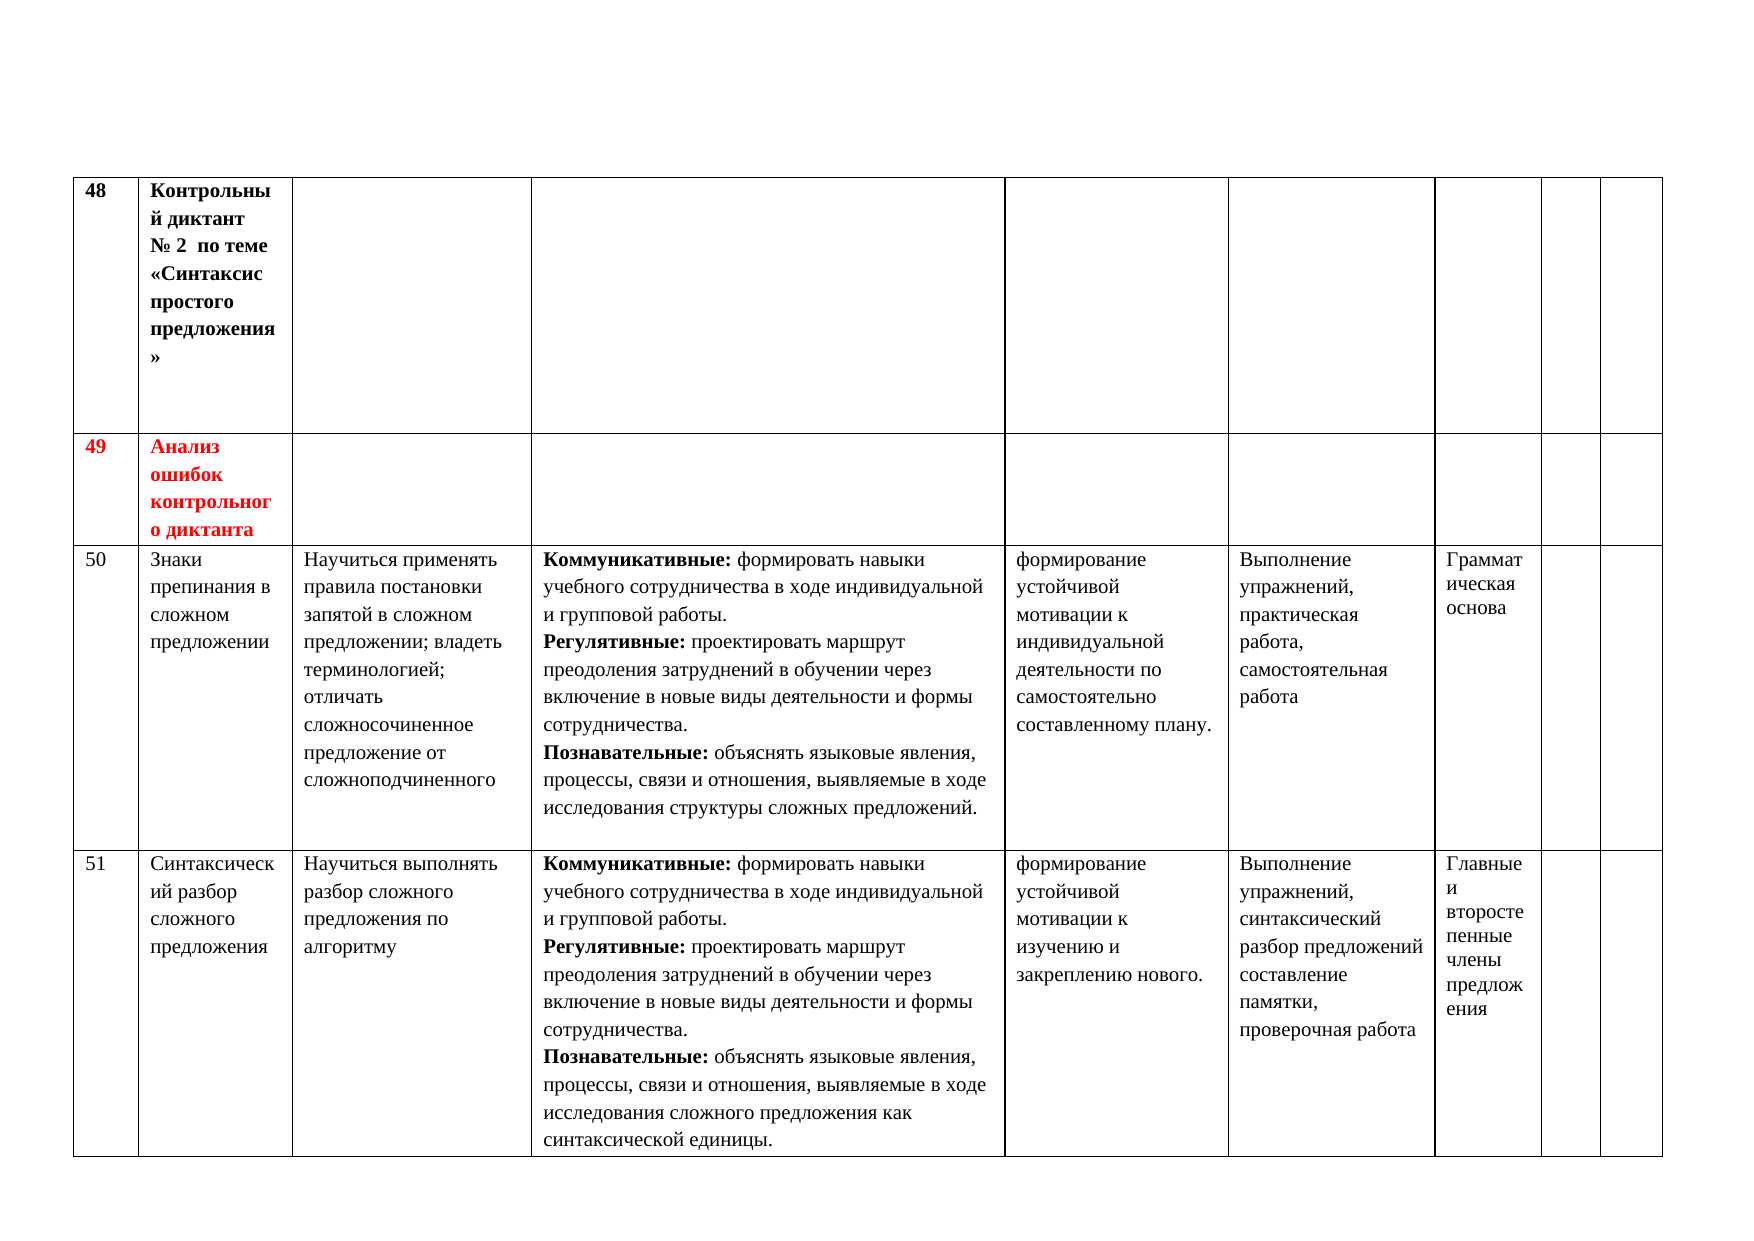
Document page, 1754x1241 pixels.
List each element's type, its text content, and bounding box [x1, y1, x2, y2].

table_cell [532, 434, 1004, 545]
table_cell [532, 178, 1004, 433]
table_cell [293, 434, 531, 545]
table_cell Коммуникативные: формировать навыки учебного сотрудничества в ходе индивидуальной и групповой работы. Регулятивные: проектировать маршрут преодоления затруднений в обучении через включение в новые виды деятельности и формы сотрудничества. Познавательные: объяснять языковые явления, процессы, связи и отношения, выявляемые в ходе исследования сложного предложения как синтаксической единицы. [532, 851, 1004, 1156]
table_cell [1229, 434, 1434, 545]
table_cell Контрольный диктант № 2 по теме «Синтаксис простого предложения» [139, 178, 292, 433]
table_cell [1601, 178, 1662, 433]
table_cell [1436, 434, 1541, 545]
table_cell [1542, 178, 1600, 433]
table_cell [1006, 434, 1228, 545]
table_cell 49 [74, 434, 138, 545]
table_cell [1006, 178, 1228, 433]
table_cell Выполнение упражнений, практическая работа, самостоятельная работа [1229, 546, 1434, 850]
table_cell Научиться применять правила постановки запятой в сложном предложении; владеть терминологией; отличать сложносочиненное предложение от сложноподчиненного [293, 546, 531, 850]
table_cell Анализ ошибок контрольного диктанта [139, 434, 292, 545]
table_cell [1436, 178, 1541, 433]
table_cell Выполнение упражнений, синтаксический разбор предложений составление памятки, проверочная работа [1229, 851, 1434, 1156]
table_cell 51 [74, 851, 138, 1156]
table_cell [1542, 434, 1600, 545]
table_cell Грамматическая основа [1436, 546, 1541, 850]
table_cell [293, 178, 531, 433]
table_cell [1542, 546, 1600, 850]
table_cell 50 [74, 546, 138, 850]
table_cell [1601, 434, 1662, 545]
table_cell Синтаксический разбор сложного предложения [139, 851, 292, 1156]
table_cell Знаки препинания в сложном предложении [139, 546, 292, 850]
table_cell формирование устойчивой мотивации к изучению и закреплению нового. [1006, 851, 1228, 1156]
table_cell Научиться выполнять разбор сложного предложения по алгоритму [293, 851, 531, 1156]
table_cell [1542, 851, 1600, 1156]
table_cell [1601, 851, 1662, 1156]
table_cell Коммуникативные: формировать навыки учебного сотрудничества в ходе индивидуальной и групповой работы. Регулятивные: проектировать маршрут преодоления затруднений в обучении через включение в новые виды деятельности и формы сотрудничества. Познавательные: объяснять языковые явления, процессы, связи и отношения, выявляемые в ходе исследования структуры сложных предложений. [532, 546, 1004, 850]
table_cell Главные и второстепенные члены предложения [1436, 851, 1541, 1156]
table_cell формирование устойчивой мотивации к индивидуальной деятельности по самостоятельно составленному плану. [1006, 546, 1228, 850]
table_cell [1229, 178, 1434, 433]
table_cell 48 [74, 178, 138, 433]
table_cell [1601, 546, 1662, 850]
